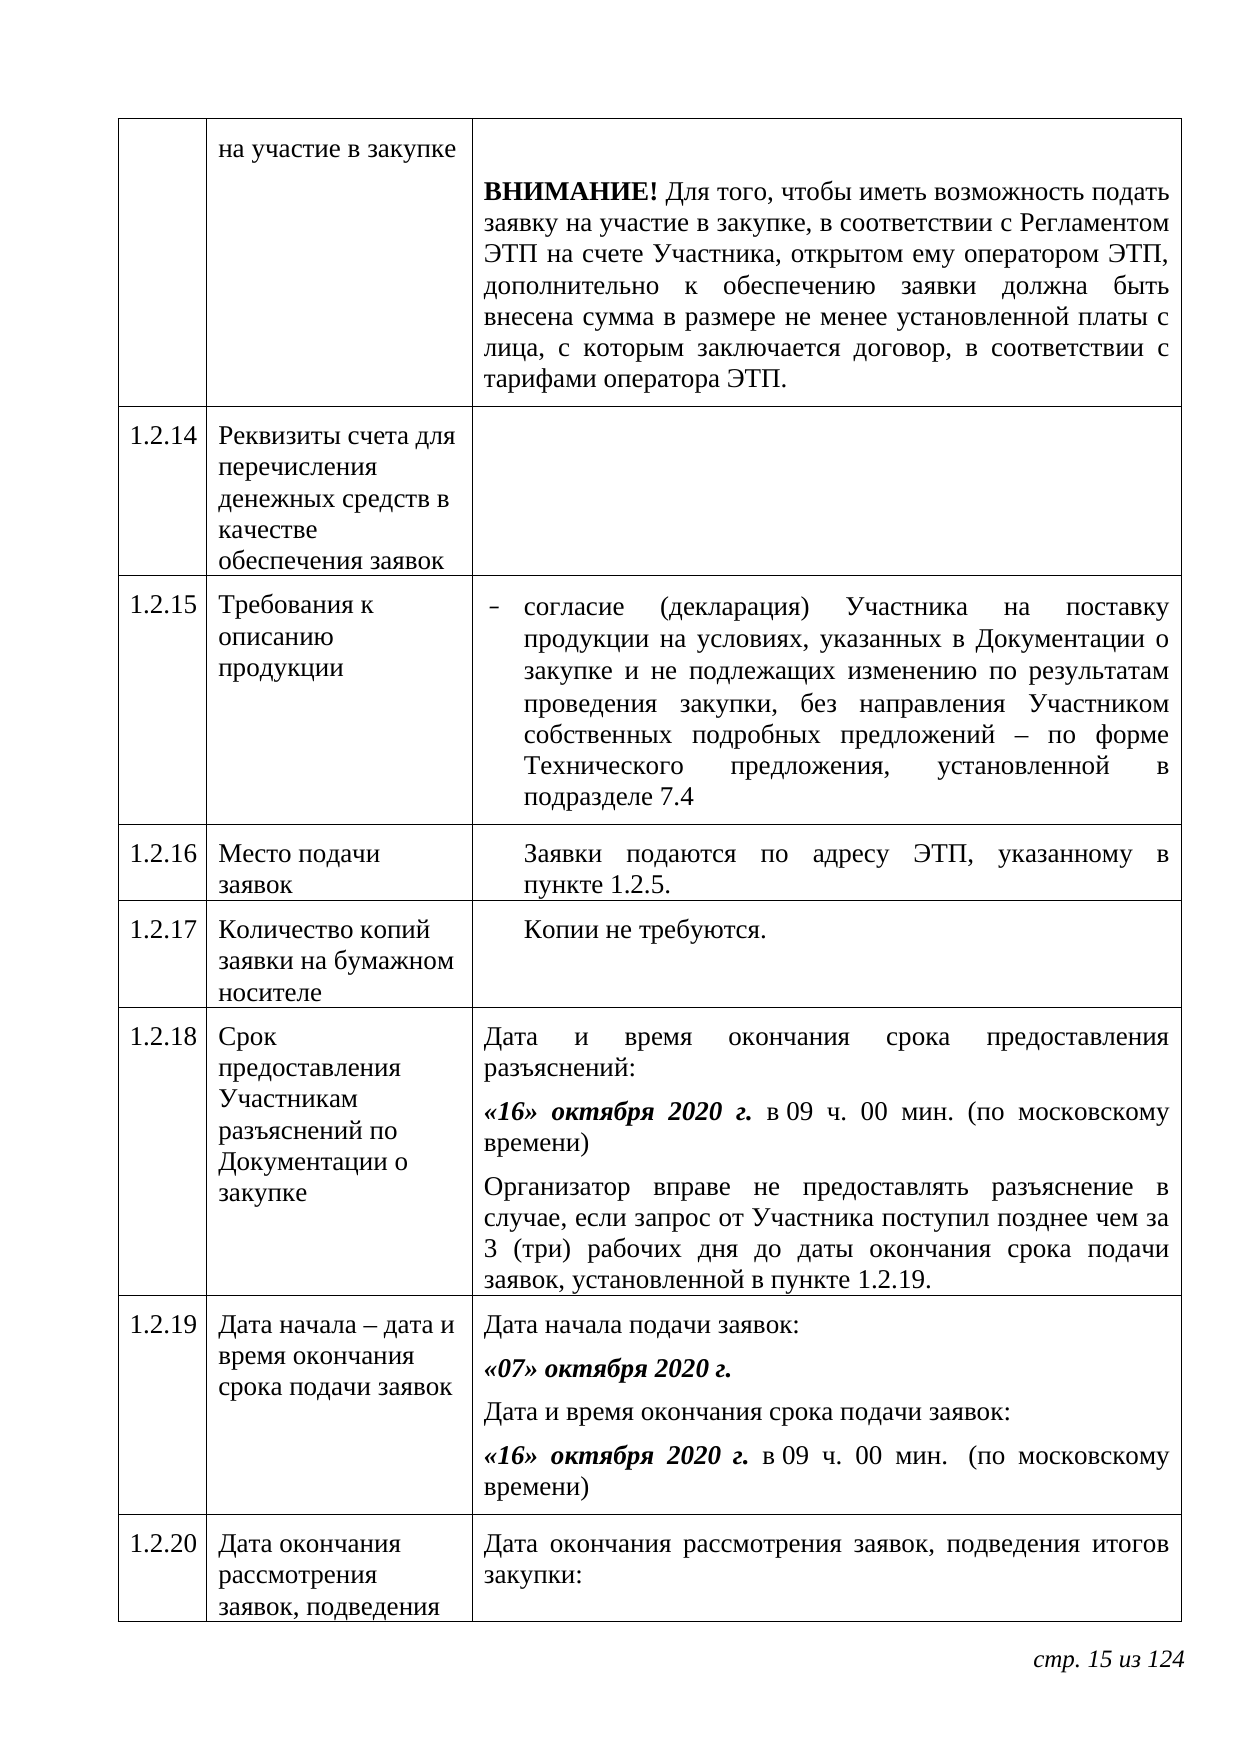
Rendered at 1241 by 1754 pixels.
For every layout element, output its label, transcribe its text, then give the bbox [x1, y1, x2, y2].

table_cell Дата начала подачи заявок: «07» октября 2020 г. Дата и время окончания срока подачи заявок: «16» октября 2020 г. в 09 ч. 00 мин. (по московскому времени) [473, 1296, 1181, 1514]
table_cell Место подачи заявок [207, 825, 472, 900]
table_cell [119, 576, 206, 824]
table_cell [207, 119, 472, 406]
table_cell Дата и время окончания срока предоставления разъяснений: «16» октября 2020 г. в 09 ч. 00 мин. (по московскому времени) Организатор вправе не предоставлять разъяснение в случае, если запрос от Участника поступил позднее чем за 3 (три) рабочих дня до даты окончания срока подачи заявок, установленной в пункте 1.2.19. [473, 1008, 1181, 1294]
table_cell [119, 1008, 206, 1294]
table_cell [119, 901, 206, 1007]
table_cell Дата начала – дата и время окончания срока подачи заявок [207, 1296, 472, 1514]
table_cell Требования к описанию продукции [207, 576, 472, 824]
table_cell [119, 1515, 206, 1621]
table_cell Копии не требуются. [473, 901, 1181, 1007]
table_cell [119, 119, 206, 406]
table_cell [473, 119, 1181, 406]
table_cell Заявки подаются по адресу ЭТП, указанному в пункте 1.2.5. [473, 825, 1181, 900]
table_cell Количество копий заявки на бумажном носителе [207, 901, 472, 1007]
table_cell [119, 407, 206, 575]
table_cell [473, 407, 1181, 575]
table_cell согласие (декларация) Участника на поставку продукции на условиях, указанных в Документации о закупке и не подлежащих изменению по результатам проведения закупки, без направления Участником собственных подробных предложений – по форме Технического предложения, установленной в подразделе 7.4 [473, 576, 1181, 824]
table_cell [473, 1515, 1181, 1621]
table_cell [119, 825, 206, 900]
table_cell Реквизиты счета для перечисления денежных средств в качестве обеспечения заявок [207, 407, 472, 575]
table_cell [119, 1296, 206, 1514]
table_cell Срок предоставления Участникам разъяснений по Документации о закупке [207, 1008, 472, 1294]
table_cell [207, 1515, 472, 1621]
